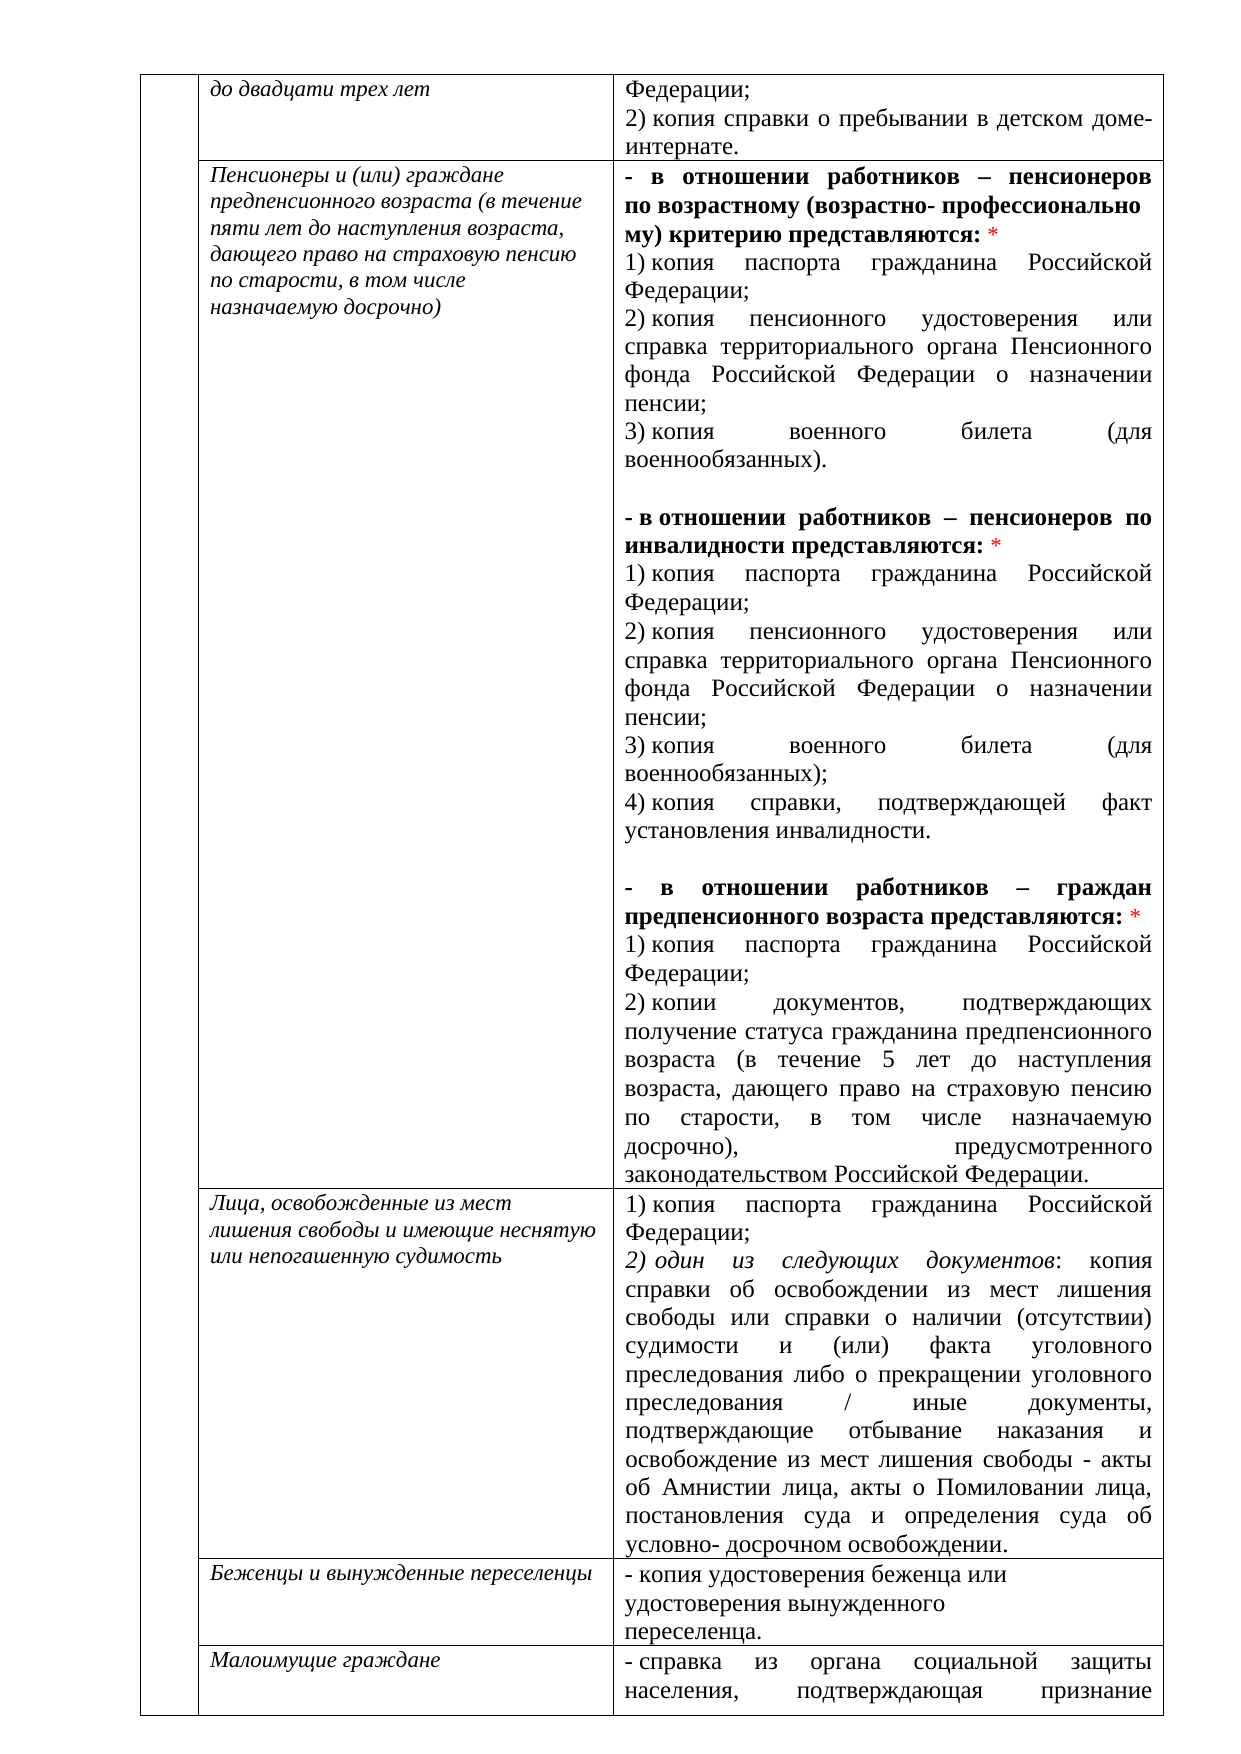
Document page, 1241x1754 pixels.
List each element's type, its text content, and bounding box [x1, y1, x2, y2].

table_cell - копия удостоверения беженца или удостоверения вынужденного переселенца. [614, 1559, 1163, 1645]
table_cell Пенсионеры и (или) граждане предпенсионного возраста (в течение пяти лет до наступления возраста, дающего право на страховую пенсию по старости, в том числе назначаемую досрочно) [199, 161, 613, 1188]
table_cell 1) копия паспорта гражданина Российской Федерации; 2) один из следующих документов: копия справки об освобождении из мест лишения свободы или справки о наличии (отсутствии) судимости и (или) факта уголовного преследования либо о прекращении уголовного преследования / иные документы, подтверждающие отбывание наказания и освобождение из мест лишения свободы - акты об Амнистии лица, акты о Помиловании лица, постановления суда и определения суда об условно- досрочном освобождении. [614, 1189, 1163, 1558]
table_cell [199, 75, 613, 160]
table_cell - в отношении работников – пенсионеров по возрастному (возрастно- профессиональному) критерию представляются: * 1) копия паспорта гражданина Российской Федерации; 2) копия пенсионного удостоверения или справка территориального органа Пенсионного фонда Российской Федерации о назначении пенсии; 3) копия военного билета (для военнообязанных). - в отношении работников – пенсионеров по инвалидности представляются: * 1) копия паспорта гражданина Российской Федерации; 2) копия пенсионного удостоверения или справка территориального органа Пенсионного фонда Российской Федерации о назначении пенсии; 3) копия военного билета (для военнообязанных); 4) копия справки, подтверждающей факт установления инвалидности. - в отношении работников – граждан предпенсионного возраста представляются: * 1) копия паспорта гражданина Российской Федерации; 2) копии документов, подтверждающих получение статуса гражданина предпенсионного возраста (в течение 5 лет до наступления возраста, дающего право на страховую пенсию по старости, в том числе назначаемую досрочно), предусмотренного законодательством Российской Федерации. [614, 161, 1163, 1188]
table_cell Малоимущие граждане [199, 1646, 613, 1715]
table_cell Лица, освобожденные из мест лишения свободы и имеющие неснятую или непогашенную судимость [199, 1189, 613, 1558]
table_cell Беженцы и вынужденные переселенцы [199, 1559, 613, 1645]
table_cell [614, 75, 1163, 160]
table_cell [614, 1646, 1163, 1715]
